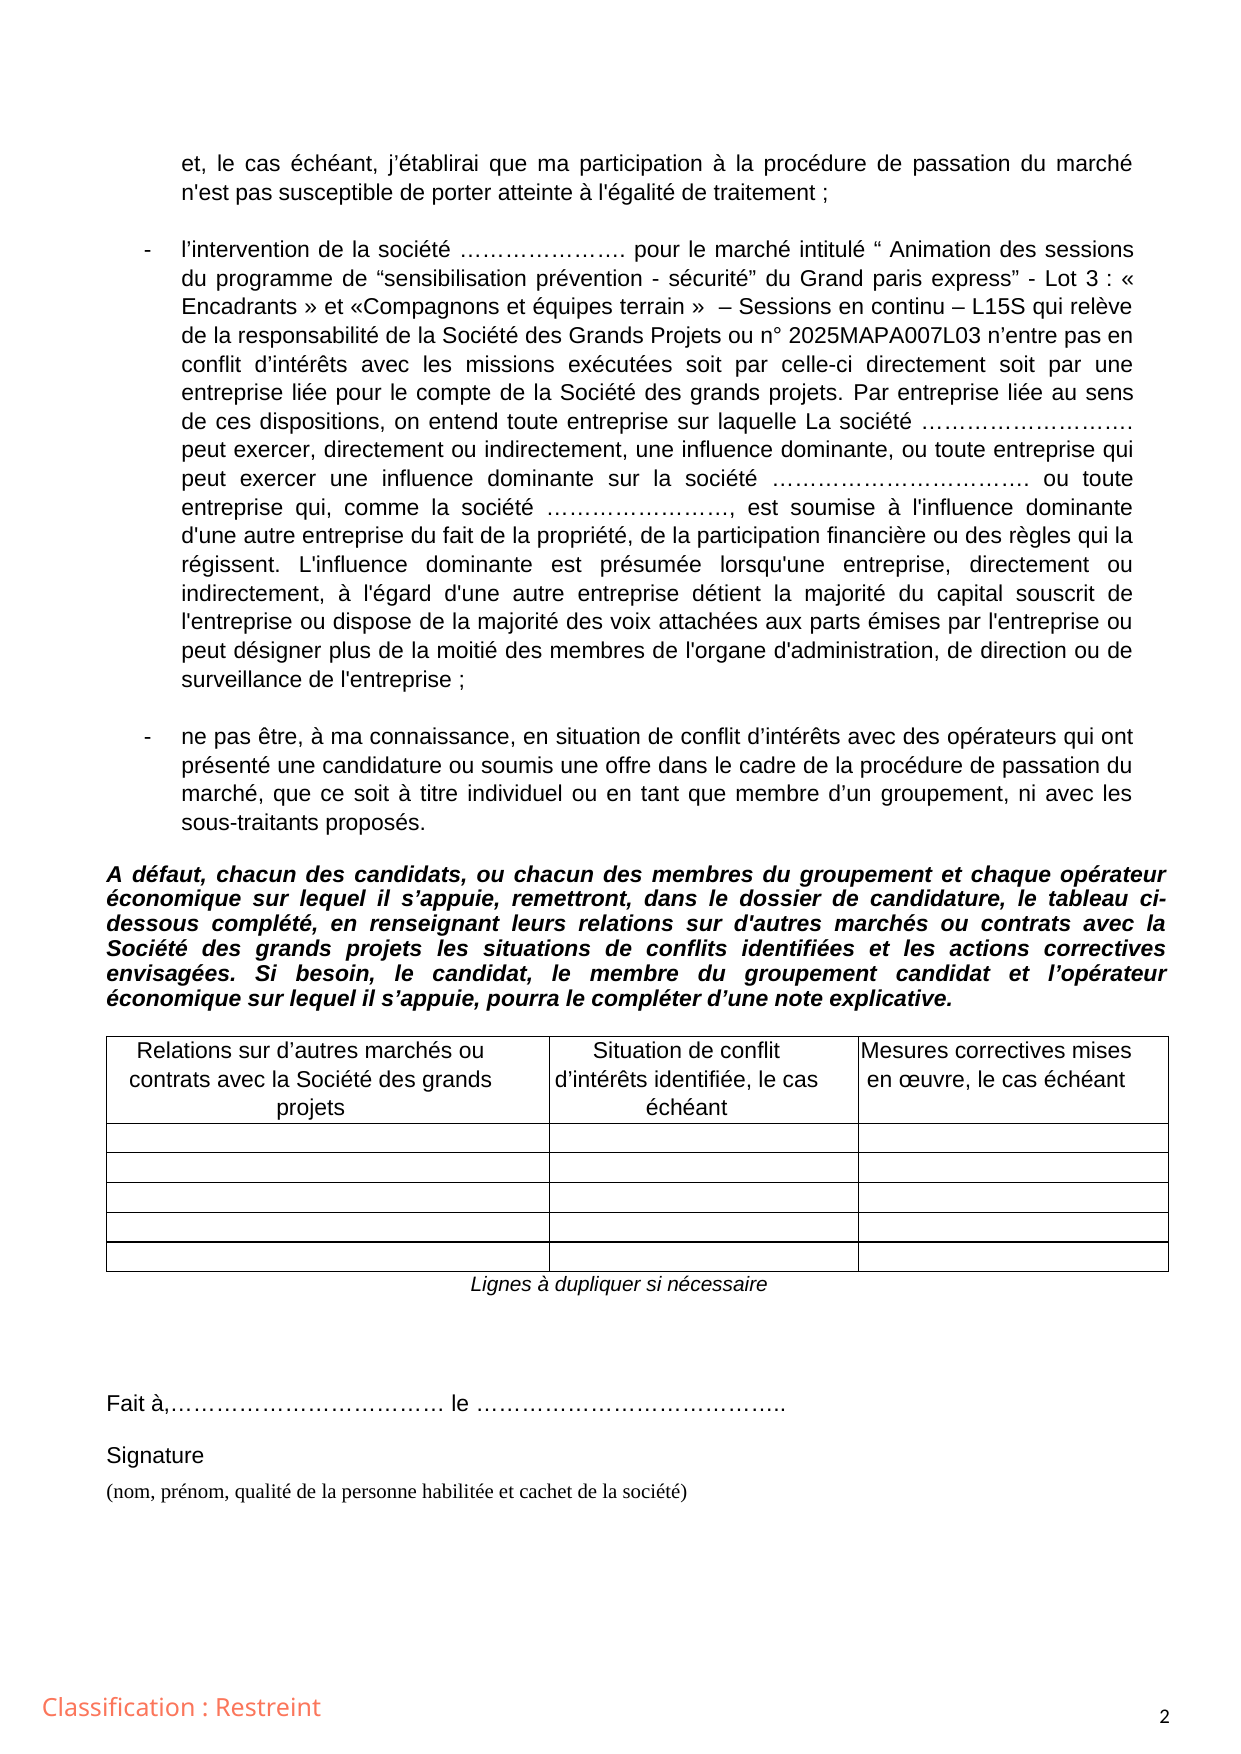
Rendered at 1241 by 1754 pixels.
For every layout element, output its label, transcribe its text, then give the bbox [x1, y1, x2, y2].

table_cell [107, 1243, 549, 1271]
table_cell [107, 1124, 549, 1152]
list l’intervention de la société …………………. pour le marché intitulé “ Animation des sessions du programme de “sensibilisation prévention - sécurité” du Grand paris express” - Lot 3 : « Encadrants » et «Compagnons et équipes terrain » – Sessions en continu – L15S qui relève de la responsabilité de la Société des Grands Projets ou n° 2025MAPA007L03 n’entre pas en conflit d’intérêts avec les missions exécutées soit par celle-ci directement soit par une entreprise liée pour le compte de la Société des grands projets. Par entreprise liée au sens de ces dispositions, on entend toute entreprise sur laquelle La société ………………………. peut exercer, directement ou indirectement, une influence dominante, ou toute entreprise qui peut exercer une influence dominante sur la société ……………………………. ou toute entreprise qui, comme la société ……………………, est soumise à l'influence dominante d'une autre entreprise du fait de la propriété, de la participation financière ou des règles qui la régissent. L'influence dominante est présumée lorsqu'une entreprise, directement ou indirectement, à l'égard d'une autre entreprise détient la majorité du capital souscrit de l'entreprise ou dispose de la majorité des voix attachées aux parts émises par l'entreprise ou peut désigner plus de la moitié des membres de l'organe d'administration, de direction ou de surveillance de l'entreprise ; [144, 236, 1134, 692]
text Fait à,……………………………… le ………………………………….. [106, 1389, 1169, 1416]
table_cell [550, 1183, 858, 1212]
table_header Situation de conflit d’intérêts identifiée, le cas échéant [550, 1037, 858, 1123]
table_cell [550, 1243, 858, 1271]
table_cell [107, 1213, 549, 1241]
text A défaut, chacun des candidats, ou chacun des membres du groupement et chaque opérateur économique sur lequel il s’appuie, remettront, dans le dossier de candidature, le tableau ci-dessous complété, en renseignant leurs relations sur d'autres marchés ou contrats avec la Société des grands projets les situations de conflits identifiées et les actions correctives envisagées. Si besoin, le candidat, le membre du groupement candidat et l’opérateur économique sur lequel il s’appuie, pourra le compléter d’une note explicative. [106, 862, 1169, 1011]
table_cell [107, 1153, 549, 1182]
text (nom, prénom, qualité de la personne habilitée et cachet de la société) [106, 1469, 1169, 1506]
table_cell [107, 1183, 549, 1212]
table_cell [859, 1183, 1168, 1212]
text Signature [106, 1442, 1169, 1469]
table_cell [859, 1213, 1168, 1241]
table_cell [859, 1124, 1168, 1152]
table_cell [859, 1153, 1168, 1182]
table_cell [550, 1153, 858, 1182]
table_cell [859, 1243, 1168, 1271]
table_cell [550, 1124, 858, 1152]
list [144, 150, 1134, 205]
table_cell [550, 1213, 858, 1241]
text Lignes à dupliquer si nécessaire [106, 1272, 1134, 1296]
table_header Mesures correctives mises en œuvre, le cas échéant [859, 1037, 1168, 1123]
list ne pas être, à ma connaissance, en situation de conflit d’intérêts avec des opérateurs qui ont présenté une candidature ou soumis une offre dans le cadre de la procédure de passation du marché, que ce soit à titre individuel ou en tant que membre d’un groupement, ni avec les sous-traitants proposés. [144, 723, 1134, 835]
table_header Relations sur d’autres marchés ou contrats avec la Société des grands projets [107, 1037, 549, 1123]
